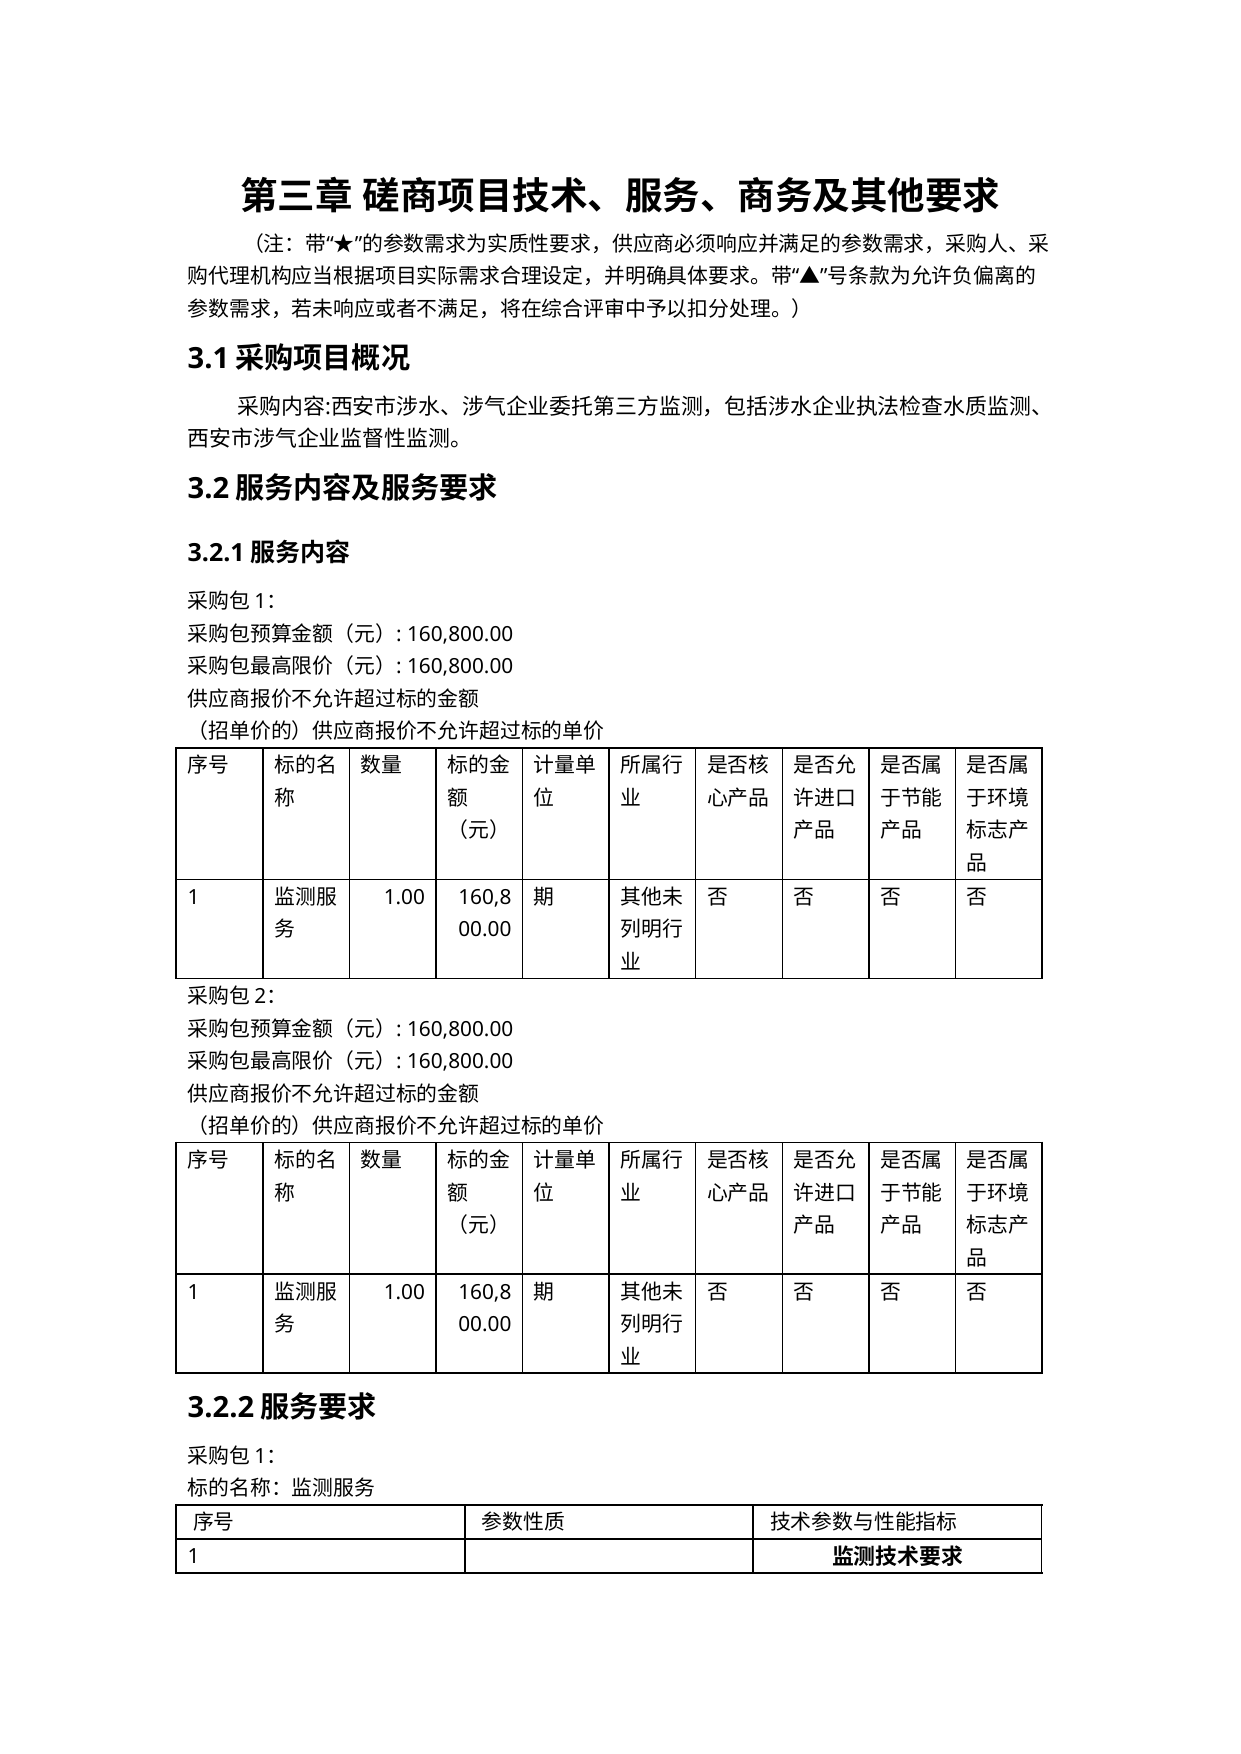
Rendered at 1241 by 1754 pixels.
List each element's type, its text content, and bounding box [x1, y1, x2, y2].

table_header 标的名称 [264, 1143, 349, 1273]
table_cell 监测服务 [264, 1275, 349, 1372]
table_header 是否核心产品 [696, 1143, 782, 1273]
table_cell 期 [523, 1275, 608, 1372]
table_header 技术参数与性能指标 [754, 1506, 1041, 1538]
table_header 是否核心产品 [696, 749, 782, 878]
text （招单价的）供应商报价不允许超过标的单价 [187, 1109, 1053, 1142]
text 3.2服务内容及服务要求 [187, 454, 1053, 519]
text 第三章 磋商项目技术、服务、商务及其他要求 [187, 162, 1053, 227]
table_header 标的名称 [264, 749, 349, 878]
table_header 计量单位 [523, 749, 608, 878]
text （注：带“★”的参数需求为实质性要求，供应商必须响应并满足的参数需求，采购人、采购代理机构应当根据项目实际需求合理设定，并明确具体要求。带“▲”号条款为允许负偏离的参数需求，若未响应或者不满足，将在综合评审中予以扣分处理。） [187, 227, 1053, 324]
table_cell 否 [783, 880, 868, 978]
table_header 标的金额 （元） [437, 749, 522, 878]
table_cell 160,800.00 [437, 1275, 522, 1372]
table_cell 1 [177, 1275, 262, 1372]
table_cell 否 [956, 880, 1041, 978]
table_header 是否属于环境标志产品 [956, 1143, 1041, 1273]
table_cell 1.00 [350, 880, 435, 978]
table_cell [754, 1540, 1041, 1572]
table_header 标的金额 （元） [437, 1143, 522, 1273]
text 采购包2： [187, 979, 1053, 1012]
text 供应商报价不允许超过标的金额 [187, 1077, 1053, 1109]
table_cell 1.00 [350, 1275, 435, 1372]
text 采购包1： [187, 1439, 1053, 1471]
table_header 序号 [177, 749, 262, 878]
text 采购包1： [187, 584, 1053, 617]
table_header 计量单位 [523, 1143, 608, 1273]
table_cell 1 [177, 880, 262, 978]
table_cell 否 [783, 1275, 868, 1372]
text 3.1采购项目概况 [187, 324, 1053, 389]
table_cell 否 [870, 880, 955, 978]
text 采购包预算金额（元）: 160,800.00 [187, 1012, 1053, 1044]
table_header 序号 [177, 1143, 262, 1273]
text 标的名称：监测服务 [187, 1471, 1053, 1504]
text 采购内容:西安市涉水、涉气企业委托第三方监测，包括涉水企业执法检查水质监测、西安市涉气企业监督性监测。 [187, 389, 1053, 454]
text 采购包最高限价（元）: 160,800.00 [187, 649, 1053, 682]
table_header 是否允许进口产品 [783, 749, 868, 878]
table_cell 160,800.00 [437, 880, 522, 978]
table_header 是否允许进口产品 [783, 1143, 868, 1273]
table_header 是否属于节能产品 [870, 1143, 955, 1273]
table_header 参数性质 [466, 1506, 752, 1538]
text 供应商报价不允许超过标的金额 [187, 682, 1053, 714]
table_header 所属行业 [610, 1143, 695, 1273]
text （招单价的）供应商报价不允许超过标的单价 [187, 714, 1053, 747]
text 采购包最高限价（元）: 160,800.00 [187, 1044, 1053, 1077]
table_header 所属行业 [610, 749, 695, 878]
table_cell 监测服务 [264, 880, 349, 978]
table_cell 1 [177, 1540, 464, 1572]
table_cell 否 [696, 1275, 782, 1372]
table_cell 否 [956, 1275, 1041, 1372]
text 3.2.1服务内容 [187, 519, 1053, 584]
table_header 序号 [177, 1506, 464, 1538]
table_cell 其他未列明行业 [610, 1275, 695, 1372]
table_cell 期 [523, 880, 608, 978]
table_cell 否 [870, 1275, 955, 1372]
table_cell 其他未列明行业 [610, 880, 695, 978]
table_header 数量 [350, 749, 435, 878]
table_header 是否属于环境标志产品 [956, 749, 1041, 878]
text 采购包预算金额（元）: 160,800.00 [187, 617, 1053, 649]
table_header 是否属于节能产品 [870, 749, 955, 878]
text 3.2.2服务要求 [187, 1374, 1053, 1439]
table_header 数量 [350, 1143, 435, 1273]
table_cell [466, 1540, 752, 1572]
table_cell 否 [696, 880, 782, 978]
